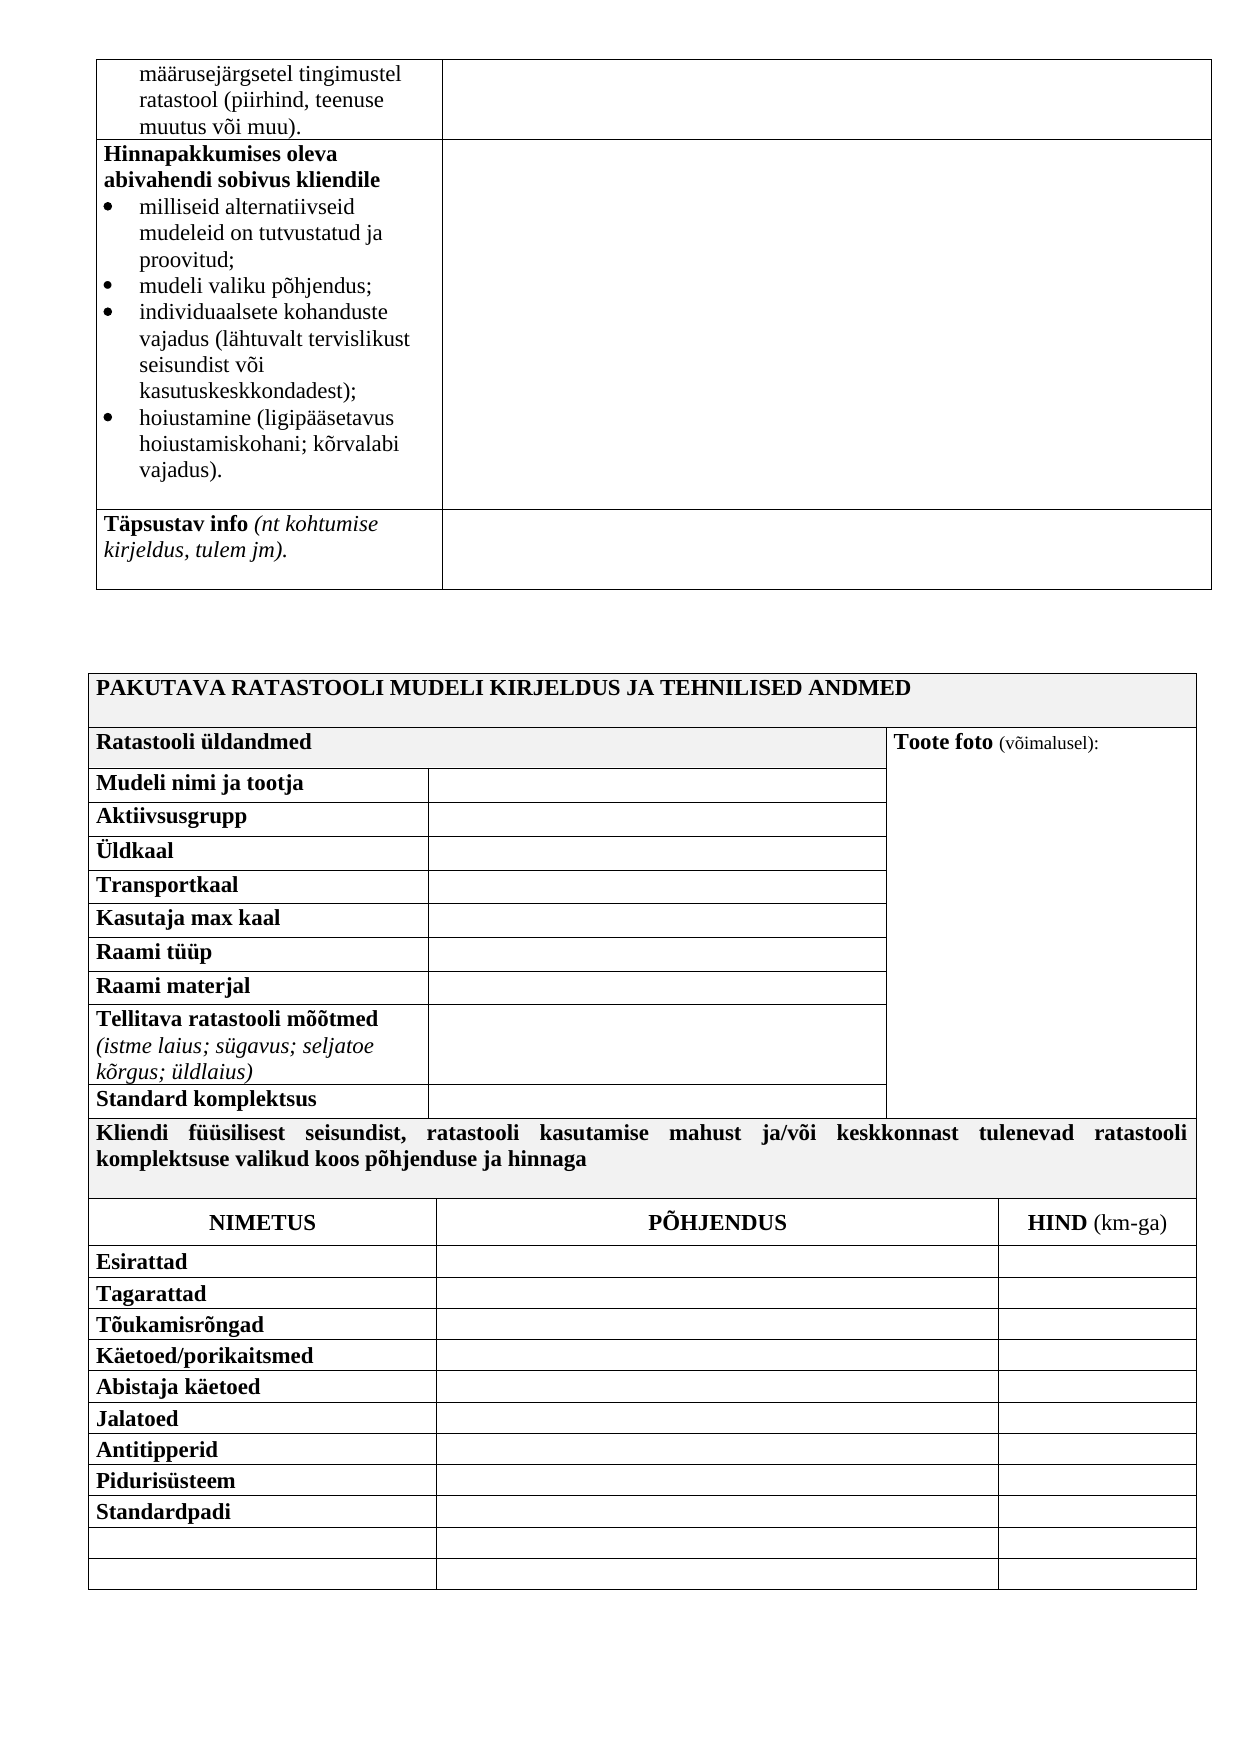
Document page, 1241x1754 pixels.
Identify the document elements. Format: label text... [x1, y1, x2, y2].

table_cell Toote foto (võimalusel): [887, 728, 1196, 1118]
table_cell [437, 1528, 998, 1558]
table_cell [443, 60, 1211, 139]
table_cell [999, 1496, 1196, 1527]
table_cell Üldkaal [89, 837, 428, 870]
table_cell [437, 1403, 998, 1433]
table_cell [429, 904, 886, 937]
table_cell Mudeli nimi ja tootja [89, 769, 428, 802]
table_cell [429, 1085, 886, 1118]
table_cell [999, 1528, 1196, 1558]
table_cell PÕHJENDUS [437, 1199, 998, 1245]
table_cell [437, 1434, 998, 1464]
table_cell [89, 1559, 436, 1589]
table_cell [429, 837, 886, 870]
table_cell Antitipperid [89, 1434, 436, 1464]
table_cell [999, 1246, 1196, 1277]
table_cell [999, 1403, 1196, 1433]
table_cell [437, 1246, 998, 1277]
table_cell [429, 871, 886, 903]
table_cell [429, 803, 886, 836]
table_cell Tellitava ratastooli mõõtmed (istme laius; sügavus; seljatoe kõrgus; üldlaius) [89, 1005, 428, 1084]
table_cell [429, 938, 886, 971]
table_cell [999, 1559, 1196, 1589]
table_cell [437, 1559, 998, 1589]
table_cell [97, 60, 442, 139]
table_cell Kliendi füüsilisest seisundist, ratastooli kasutamise mahust ja/või keskkonnast tulenevad ratastooli komplektsuse valikud koos põhjenduse ja hinnaga [89, 1119, 1196, 1198]
table_cell [437, 1309, 998, 1339]
table_cell Täpsustav info (nt kohtumise kirjeldus, tulem jm). [97, 510, 442, 589]
table_cell Hinnapakkumises oleva abivahendi sobivus kliendile milliseid alternatiivseid mudeleid on tutvustatud ja proovitud; mudeli valiku põhjendus; individuaalsete kohanduste vajadus (lähtuvalt tervislikust seisundist või kasutuskeskkondadest); hoiustamine (ligipääsetavus hoiustamiskohani; kõrvalabi vajadus). [97, 140, 442, 509]
table_cell [999, 1278, 1196, 1308]
table_cell [999, 1371, 1196, 1402]
table_cell [999, 1340, 1196, 1370]
table_cell [437, 1496, 998, 1527]
table_cell [89, 1528, 436, 1558]
table_cell Standard komplektsus [89, 1085, 428, 1118]
table_cell Kasutaja max kaal [89, 904, 428, 937]
table_cell Ratastooli üldandmed [89, 728, 886, 767]
table_cell Abistaja käetoed [89, 1371, 436, 1402]
table_cell Standardpadi [89, 1496, 436, 1527]
table_cell [437, 1465, 998, 1495]
table_cell [437, 1278, 998, 1308]
table_cell Pidurisüsteem [89, 1465, 436, 1495]
table_cell Tagarattad [89, 1278, 436, 1308]
table_cell [999, 1465, 1196, 1495]
table_cell [999, 1434, 1196, 1464]
table_cell Transportkaal [89, 871, 428, 903]
table_cell Käetoed/porikaitsmed [89, 1340, 436, 1370]
table_cell [443, 140, 1211, 509]
table_cell Jalatoed [89, 1403, 436, 1433]
table_cell Esirattad [89, 1246, 436, 1277]
table_cell [429, 1005, 886, 1084]
table_header PAKUTAVA RATASTOOLI MUDELI KIRJELDUS JA TEHNILISED ANDMED [89, 674, 1196, 727]
table_cell [437, 1371, 998, 1402]
table_cell [443, 510, 1211, 589]
table_cell [437, 1340, 998, 1370]
table_cell [429, 769, 886, 802]
table_cell HIND (km-ga) [999, 1199, 1196, 1245]
table_cell [999, 1309, 1196, 1339]
table_cell Raami materjal [89, 972, 428, 1004]
table_cell Tõukamisrõngad [89, 1309, 436, 1339]
table_cell NIMETUS [89, 1199, 436, 1245]
table_cell Aktiivsusgrupp [89, 803, 428, 836]
table_cell Raami tüüp [89, 938, 428, 971]
table_cell [429, 972, 886, 1004]
